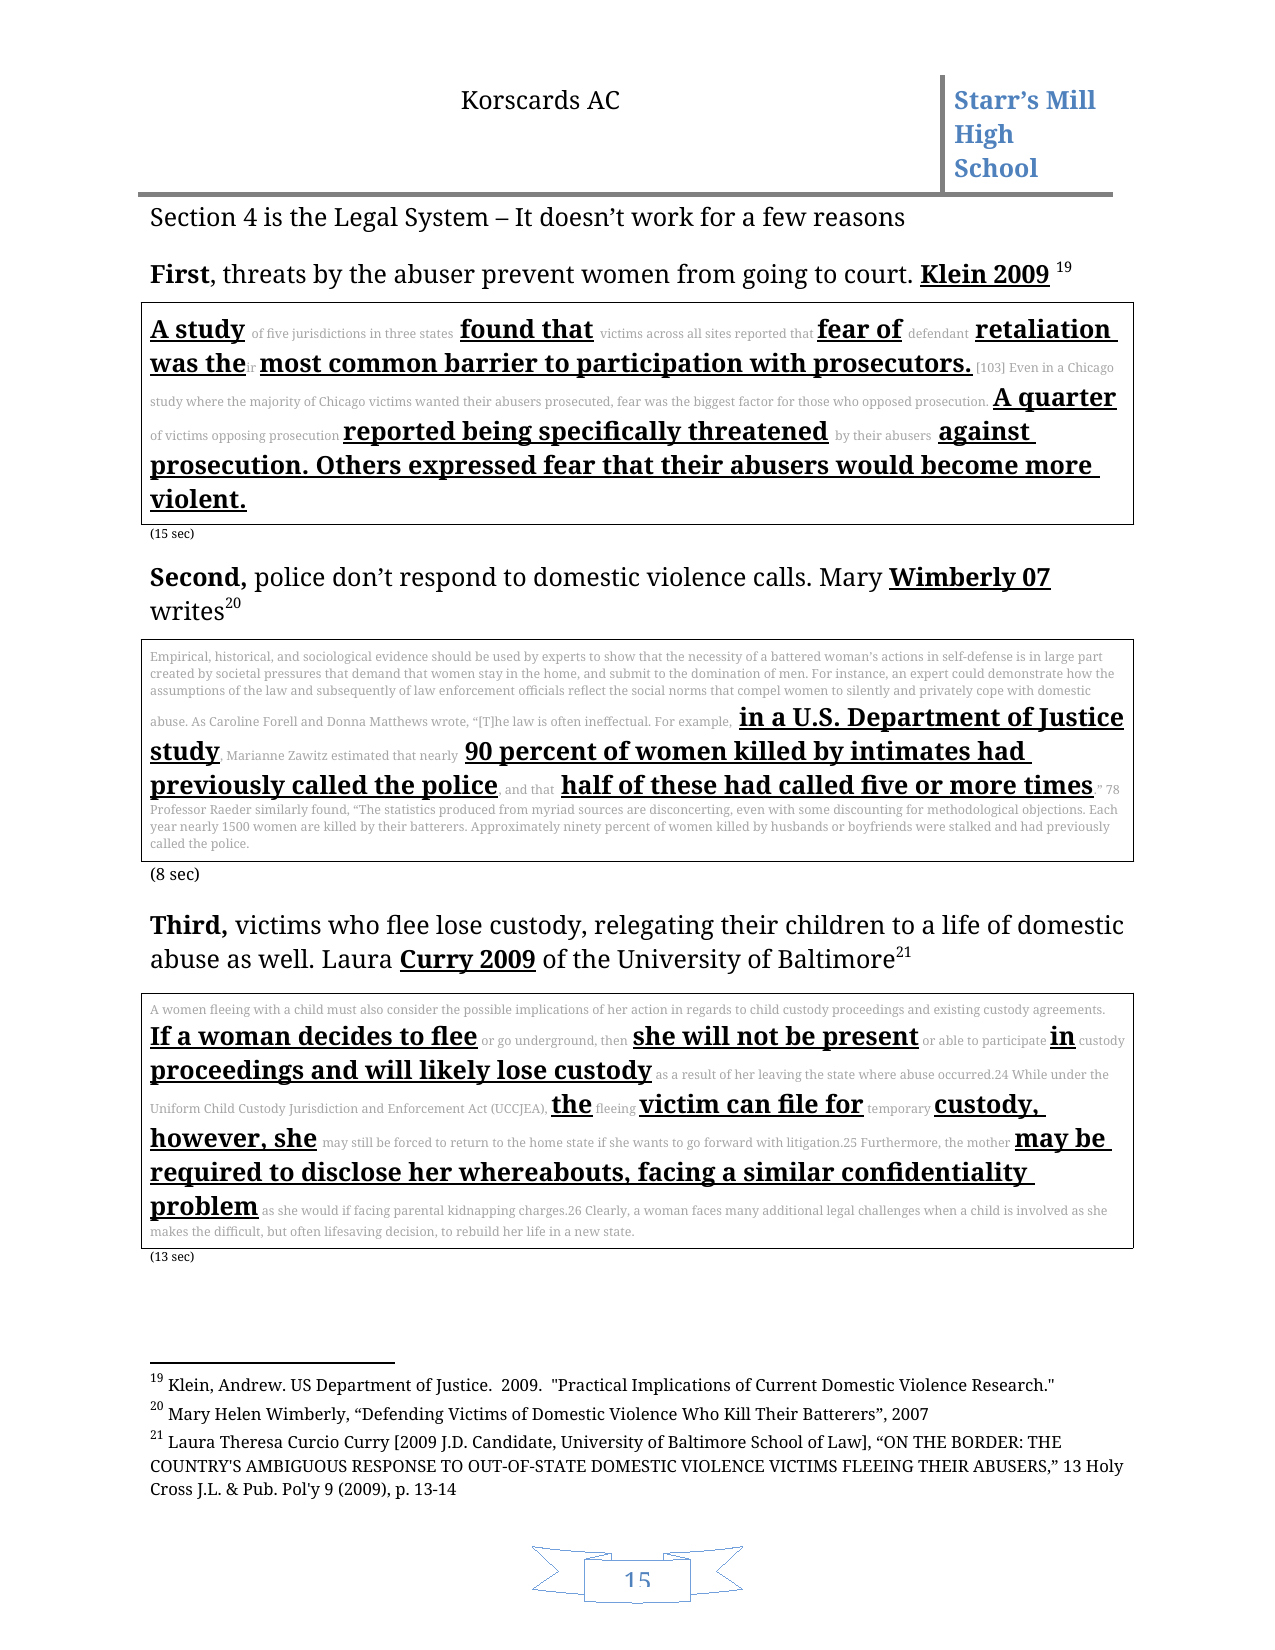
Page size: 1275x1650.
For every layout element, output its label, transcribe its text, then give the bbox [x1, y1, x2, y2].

text (15 sec) [150, 525, 1125, 542]
text Third, victims who flee lose custody, relegating their children to a life of domestic abuse as well. Laura Curry 2009 of the University of Baltimore [150, 907, 1125, 976]
text Empirical, historical, and sociological evidence should be used by experts to show that the necessity of a battered woman’s actions in self-defense is in large part created by societal pressures that demand that women stay in the home, and submit to the domination of men. For instance, an expert could demonstrate how the assumptions of the law and subsequently of law enforcement officials reflect the social norms that compel women to silently and privately cope with domestic abuse. As Caroline Forell and Donna Matthews wrote, “[T]he law is often ineffectual. For example, in a U.S. Department of Justice study, Marianne Zawitz estimated that nearly 90 percent of women killed by intimates had previously called the police, and that half of these had called five or more times.” 78 Professor Raeder similarly found, “The statistics produced from myriad sources are disconcerting, even with some discounting for methodological objections. Each year nearly 1500 women are killed by their batterers. Approximately ninety percent of women killed by husbands or boyfriends were stalked and had previously called the police. [142, 640, 1133, 861]
text Second, police don’t respond to domestic violence calls. Mary Wimberly 07 writes [150, 559, 1125, 627]
text (13 sec) [150, 1249, 1125, 1265]
text A women fleeing with a child must also consider the possible implications of her action in regards to child custody proceedings and existing custody agreements. If a woman decides to flee or go underground, then she will not be present or able to participate in custody proceedings and will likely lose custody as a result of her leaving the state where abuse occurred.24 While under the Uniform Child Custody Jurisdiction and Enforcement Act (UCCJEA), the fleeing victim can file for temporary custody, however, she may still be forced to return to the home state if she wants to go forward with litigation.25 Furthermore, the mother may be required to disclose her whereabouts, facing a similar confidentiality problem as she would if facing parental kidnapping charges.26 Clearly, a woman faces many additional legal challenges when a child is involved as she makes the difficult, but often lifesaving decision, to rebuild her life in a new state. [142, 994, 1133, 1248]
text (8 sec) [150, 862, 1125, 885]
text A study of five jurisdictions in three states found that victims across all sites reported that fear of defendant retaliation was their most common barrier to participation with prosecutors. [103] Even in a Chicago study where the majority of Chicago victims wanted their abusers prosecuted, fear was the biggest factor for those who opposed prosecution. A quarter of victims opposing prosecution reported being specifically threatened by their abusers against prosecution. Others expressed fear that their abusers would become more violent. [142, 303, 1133, 524]
text Section 4 is the Legal System – It doesn’t work for a few reasons [150, 200, 1125, 234]
text First, threats by the abuser prevent women from going to court. Klein 2009 [150, 256, 1125, 291]
